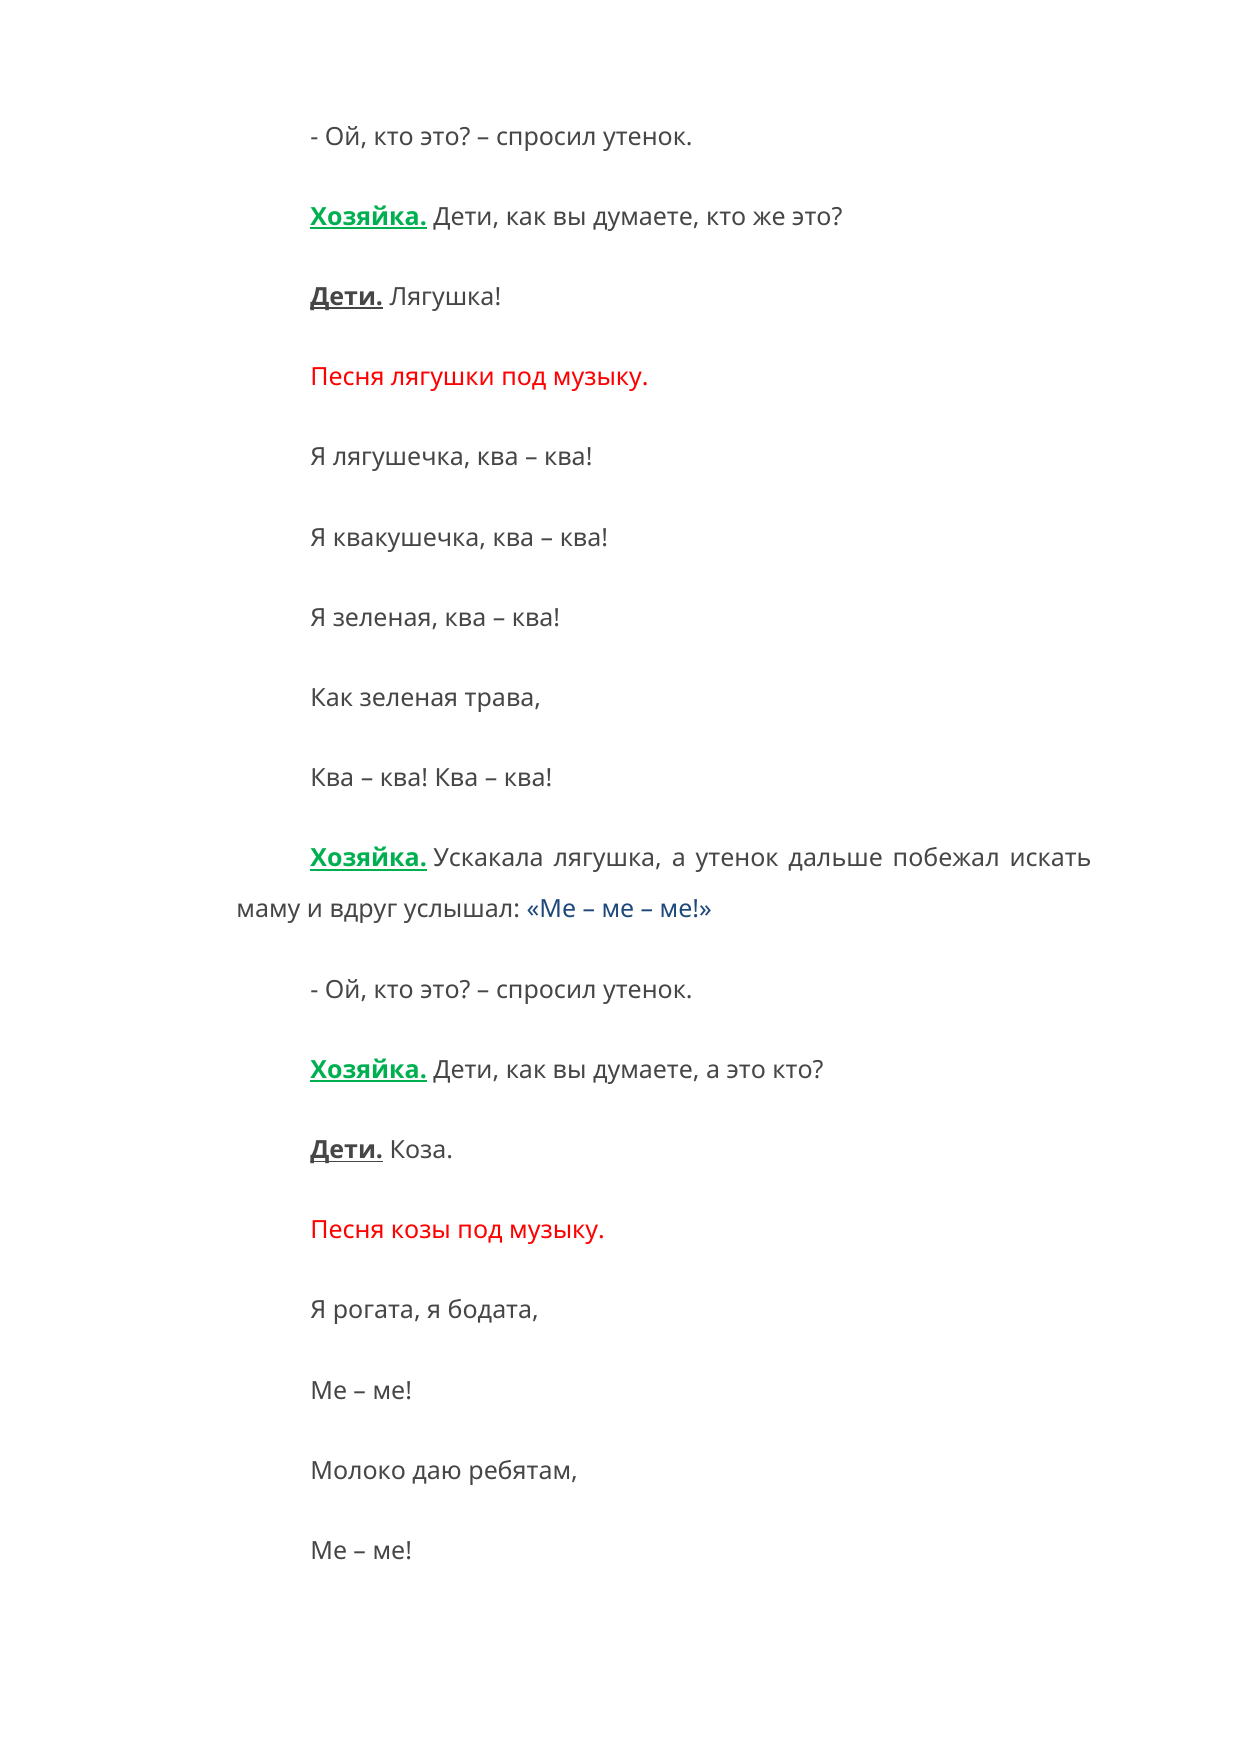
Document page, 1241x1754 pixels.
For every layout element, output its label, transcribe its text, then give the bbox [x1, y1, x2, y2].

text - Ой, кто это? – спросил утенок. [236, 118, 1093, 152]
text Дети. Лягушка! [236, 278, 1093, 313]
text Хозяйка. Дети, как вы думаете, кто же это? [236, 198, 1093, 232]
text Ме – ме! [236, 1372, 1093, 1406]
text Ква – ква! Ква – ква! [236, 760, 1093, 794]
text Хозяйка. Ускакала лягушка, а утенок дальше побежал искать маму и вдруг услышал: «Ме – ме – ме!» [236, 840, 1093, 925]
text Песня лягушки под музыку. [236, 359, 1093, 393]
text - Ой, кто это? – спросил утенок. [236, 971, 1093, 1005]
text Как зеленая трава, [236, 679, 1093, 714]
text Молоко даю ребятам, [236, 1452, 1093, 1487]
text Я квакушечка, ква – ква! [236, 519, 1093, 553]
text Хозяйка. Дети, как вы думаете, а это кто? [236, 1051, 1093, 1086]
text Дети. Коза. [236, 1132, 1093, 1166]
text Ме – ме! [236, 1533, 1093, 1567]
text Я лягушечка, ква – ква! [236, 439, 1093, 473]
text Я рогата, я бодата, [236, 1292, 1093, 1326]
text Я зеленая, ква – ква! [236, 599, 1093, 633]
text Песня козы под музыку. [236, 1212, 1093, 1246]
